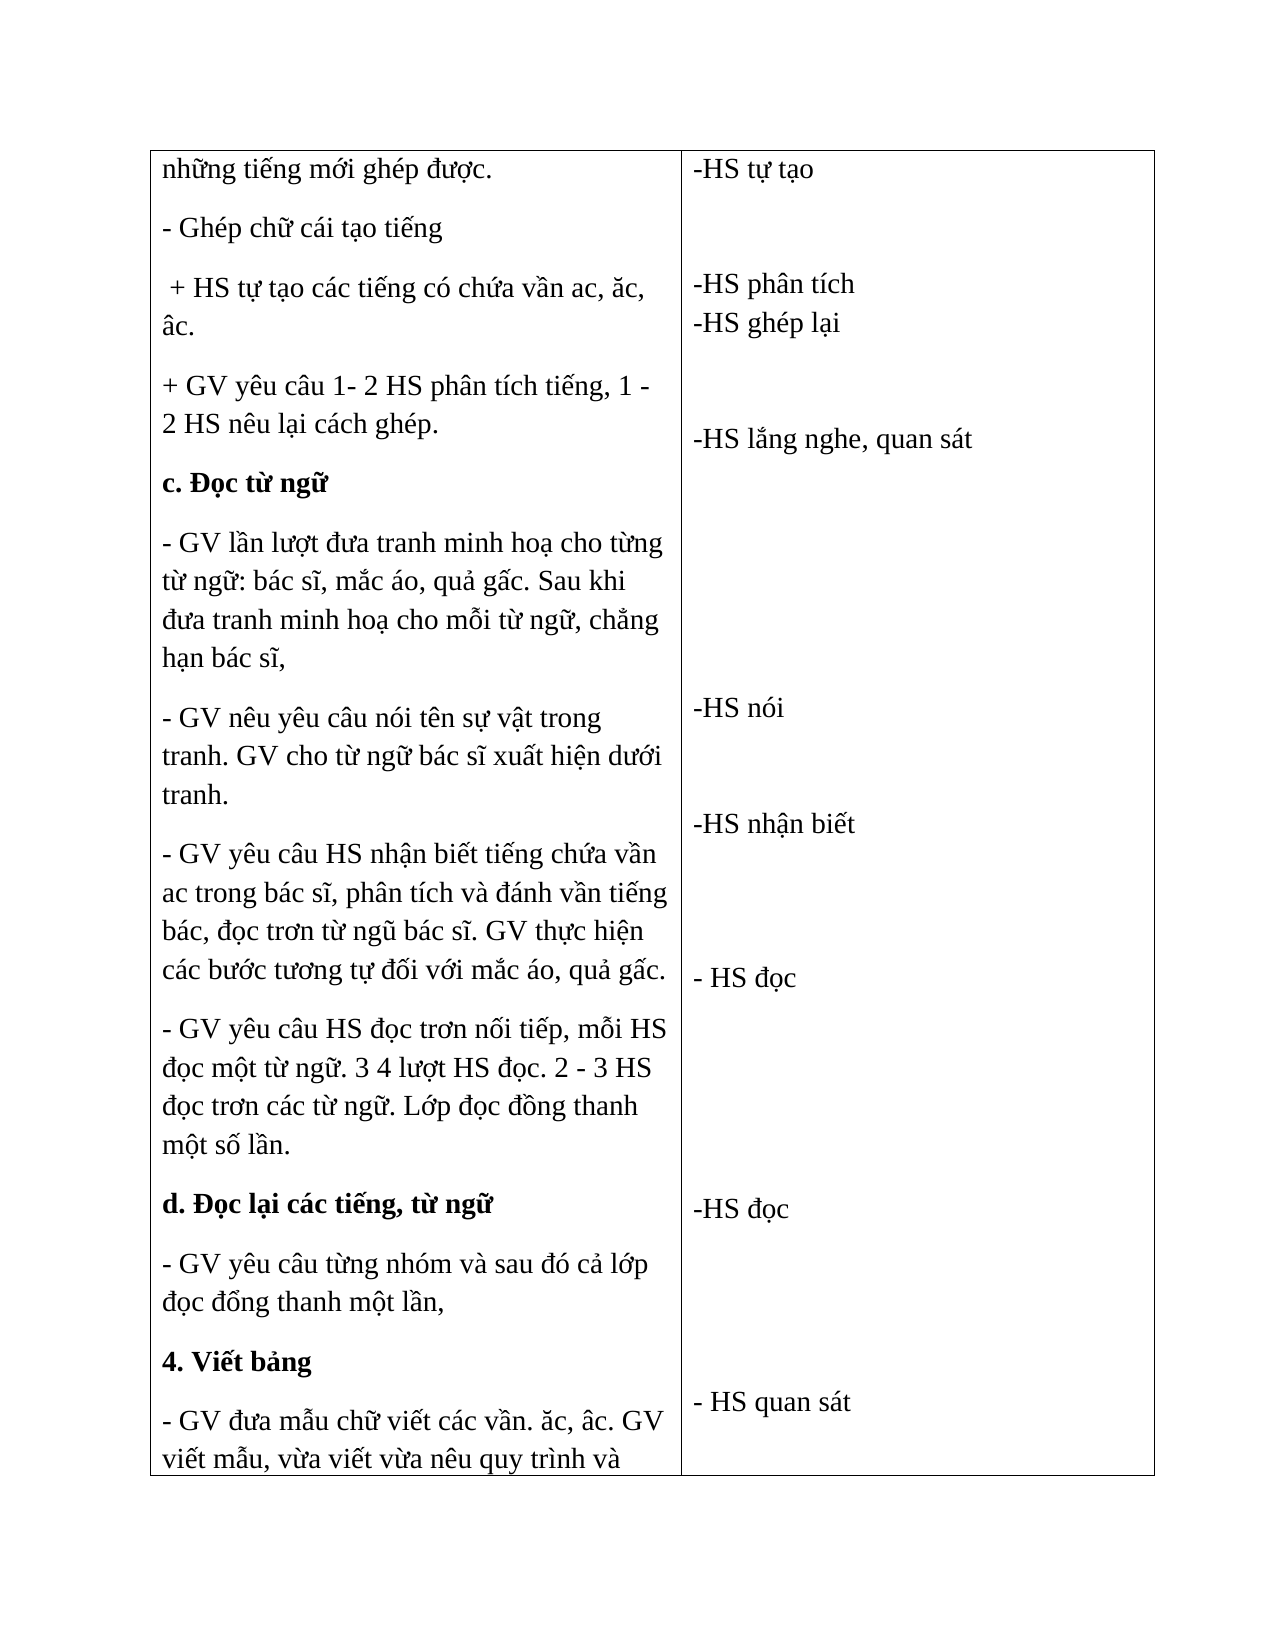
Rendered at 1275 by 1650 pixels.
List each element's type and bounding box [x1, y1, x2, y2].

table_cell [151, 151, 681, 1475]
table_cell [682, 151, 1154, 1475]
